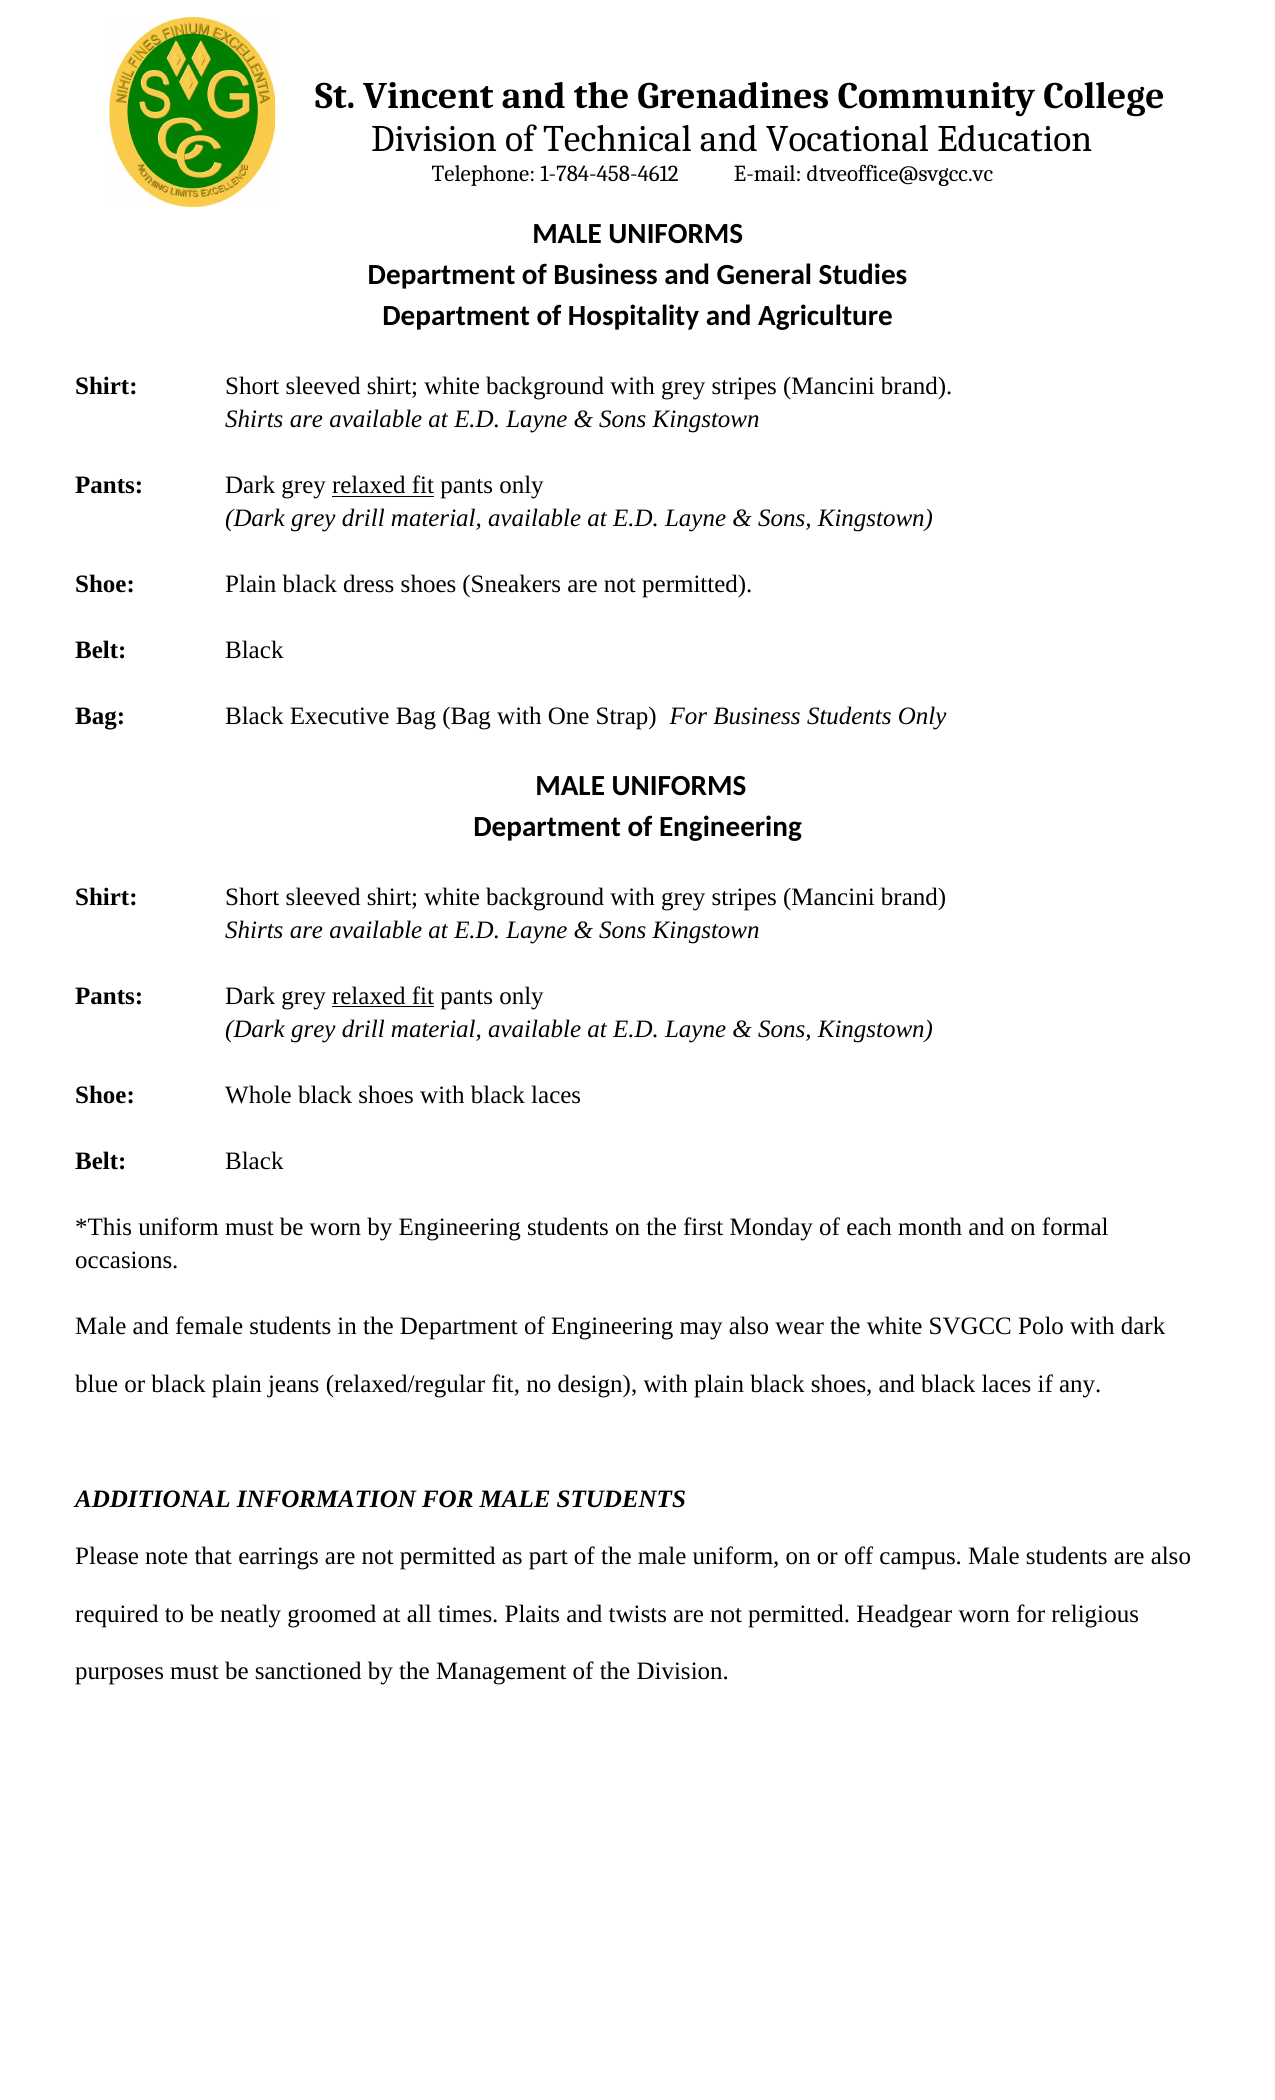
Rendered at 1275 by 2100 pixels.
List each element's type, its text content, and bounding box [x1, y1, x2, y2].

text Belt: Black [75, 1146, 1200, 1175]
text Shirts are available at E.D. Layne & Sons Kingstown [150, 915, 1200, 944]
text Belt: Black [75, 635, 1200, 664]
text Shoe: Plain black dress shoes (Sneakers are not permitted). [75, 569, 1200, 598]
text Male and female students in the Department of Engineering may also wear the white SVGCC Polo with dark blue or black plain jeans (relaxed/regular fit, no design), with plain black shoes, and black laces if any. [75, 1311, 1200, 1397]
text Department of Hospitality and Agriculture [75, 297, 1200, 333]
text Pants: Dark grey relaxed fit pants only (Dark grey drill material, available at E.D. Layne & Sons, Kingstown) [75, 981, 1200, 1043]
text Pants: Dark grey relaxed fit pants only (Dark grey drill material, available at E.D. Layne & Sons, Kingstown) [75, 471, 1200, 532]
text Shirt: Short sleeved shirt; white background with grey stripes (Mancini brand). [75, 371, 1200, 400]
text Department of Engineering [75, 808, 1200, 843]
text Bag: Black Executive Bag (Bag with One Strap) For Business Students Only [75, 701, 1200, 730]
text Shoe: Whole black shoes with black laces [75, 1080, 1200, 1109]
text Department of Business and General Studies [75, 257, 1200, 292]
text MALE UNIFORMS [75, 216, 1200, 251]
text Please note that earrings are not permitted as part of the male uniform, on or off campus. Male students are also required to be neatly groomed at all times. Plaits and twists are not permitted. Headgear worn for religious purposes must be sanctioned by the Management of the Division. [75, 1541, 1200, 1685]
text Shirt: Short sleeved shirt; white background with grey stripes (Mancini brand) [75, 882, 1200, 911]
picture [109, 17, 275, 207]
text ADDITIONAL INFORMATION FOR MALE STUDENTS [75, 1484, 1200, 1512]
text MALE UNIFORMS [75, 767, 1200, 803]
text *This uniform must be worn by Engineering students on the first Monday of each month and on formal occasions. [75, 1212, 1200, 1274]
text Shirts are available at E.D. Layne & Sons Kingstown [150, 404, 1200, 433]
